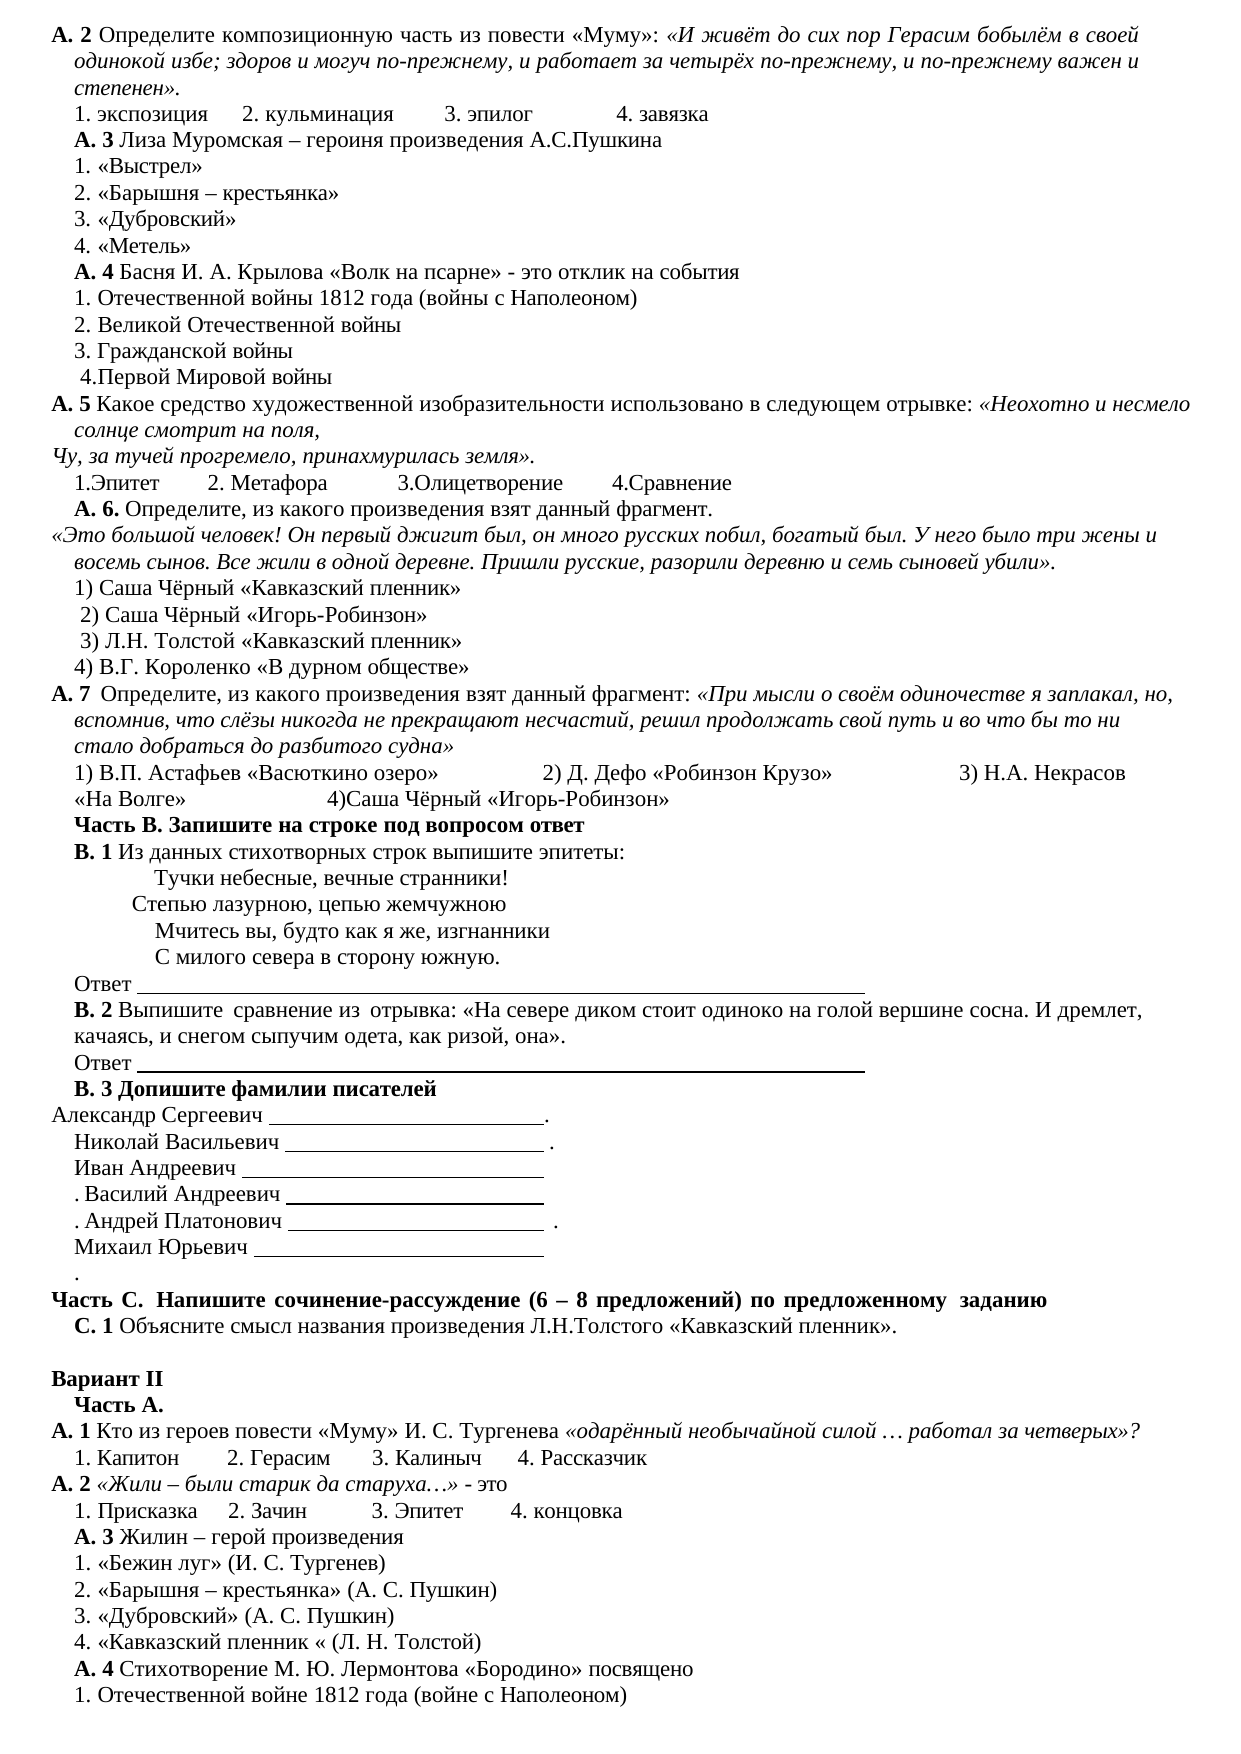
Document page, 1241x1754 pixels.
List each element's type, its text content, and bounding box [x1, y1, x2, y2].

text Вариант II Часть А. [51, 1365, 187, 1418]
list В.П. Астафьев «Васюткино озеро» 2) Д. Дефо «Робинзон Крузо» 3) Н.А. Некрасов «На Волге» 4)Саша Чёрный «Игорь-Робинзон» [74, 759, 1169, 811]
text А. 1 Кто из героев повести «Муму» И. С. Тургенева «одарённый необычайной силой … работал за четверых»? [51, 1418, 1211, 1444]
text А. 3 Лиза Муромская – героиня произведения А.С.Пушкина [74, 126, 1211, 153]
list В.Г. Короленко «В дурном обществе» [74, 653, 1211, 680]
list Л.Н. Толстой «Кавказский пленник» [80, 627, 1211, 653]
list Отечественной войне 1812 года (войне с Наполеоном) [74, 1681, 1211, 1707]
text 1.Эпитет 2. Метафора 3.Олицетворение 4.Сравнение [74, 469, 1211, 495]
text Часть В. Запишите на строке под вопросом ответ [74, 811, 1211, 838]
text А. 4 Стихотворение М. Ю. Лермонтова «Бородино» посвящено [74, 1655, 1211, 1681]
text Степью лазурною, цепью жемчужною Мчитесь вы, будто как я же, изгнанники С милого севера в сторону южную. [132, 891, 559, 969]
list «Метель» [74, 232, 1211, 258]
text А. 6. Определите, из какого произведения взят данный фрагмент. [74, 495, 1211, 522]
list Саша Чёрный «Кавказский пленник» [74, 574, 1211, 601]
list Великой Отечественной войны [74, 311, 1211, 337]
text А. 3 Жилин – герой произведения [74, 1523, 1211, 1549]
text «Это большой человек! Он первый джигит был, он много русских побил, богатый был. У него было три жены и восемь сынов. Все жили в одной деревне. Пришли русские, разорили деревню и семь сыновей убили». [51, 522, 1211, 574]
list «Кавказский пленник « (Л. Н. Толстой) [74, 1628, 1211, 1655]
text В. 2 Выпишите сравнение из отрывка: «На севере диком стоит одиноко на голой вершине сосна. И дремлет, качаясь, и снегом сыпучим одета, как ризой, она». [74, 996, 1211, 1049]
text Часть С. Напишите сочинение-рассуждение (6 – 8 предложений) по предложенному заданию С. 1 Объясните смысл названия произведения Л.Н.Толстого «Кавказский пленник». [51, 1286, 1048, 1338]
text 1. экспозиция 2. кульминация 3. эпилог 4. завязка [74, 100, 1211, 126]
list «Барышня – крестьянка» (А. С. Пушкин) [74, 1576, 1211, 1602]
text А. 4 Басня И. А. Крылова «Волк на псарне» - это отклик на события [74, 258, 1211, 284]
list Саша Чёрный «Игорь-Робинзон» [80, 601, 1211, 627]
list «Дубровский» [74, 205, 1211, 232]
text Ответ [74, 1049, 1211, 1075]
list «Дубровский» (А. С. Пушкин) [74, 1602, 1211, 1628]
text А. 2 Определите композиционную часть из повести «Муму»: «И живёт до сих пор Герасим бобылём в своей одинокой избе; здоров и могуч по-прежнему, и работает за четырёх по-прежнему, и по-прежнему важен и степенен». [51, 21, 1142, 100]
text 1. Присказка 2. Зачин 3. Эпитет 4. концовка [74, 1497, 1211, 1523]
text В. 3 Допишите фамилии писателей [74, 1075, 1211, 1101]
text 1. Капитон 2. Герасим 3. Калиныч 4. Рассказчик [74, 1444, 1211, 1470]
text В. 1 Из данных стихотворных строк выпишите эпитеты: Тучки небесные, вечные странники! [74, 838, 679, 891]
list «Выстрел» [74, 153, 1211, 179]
text А. 5 Какое средство художественной изобразительности использовано в следующем отрывке: «Неохотно и несмело солнце смотрит на поля, [51, 390, 1192, 442]
text Чу, за тучей прогремело, принахмурилась земля». [51, 442, 1211, 469]
list Отечественной войны 1812 года (войны с Наполеоном) [74, 284, 1211, 311]
text А. 7 Определите, из какого произведения взят данный фрагмент: «При мысли о своём одиночестве я заплакал, но, вспомнив, что слёзы никогда не прекращают несчастий, решил продолжать свой путь и во что бы то ни стало добраться до разбитого судна» [51, 680, 1179, 759]
text Александр Сергеевич . Николай Васильевич . Иван Андреевич . Василий Андреевич . Андрей Платонович . Михаил Юрьевич . [51, 1101, 559, 1286]
list Гражданской войны [74, 337, 1211, 363]
list «Бежин луг» (И. С. Тургенев) [74, 1549, 1211, 1576]
list Первой Мировой войны [80, 363, 1211, 390]
text Ответ [74, 969, 1211, 996]
list «Барышня – крестьянка» [74, 179, 1211, 205]
text А. 2 «Жили – были старик да старуха…» - это [51, 1470, 1211, 1497]
